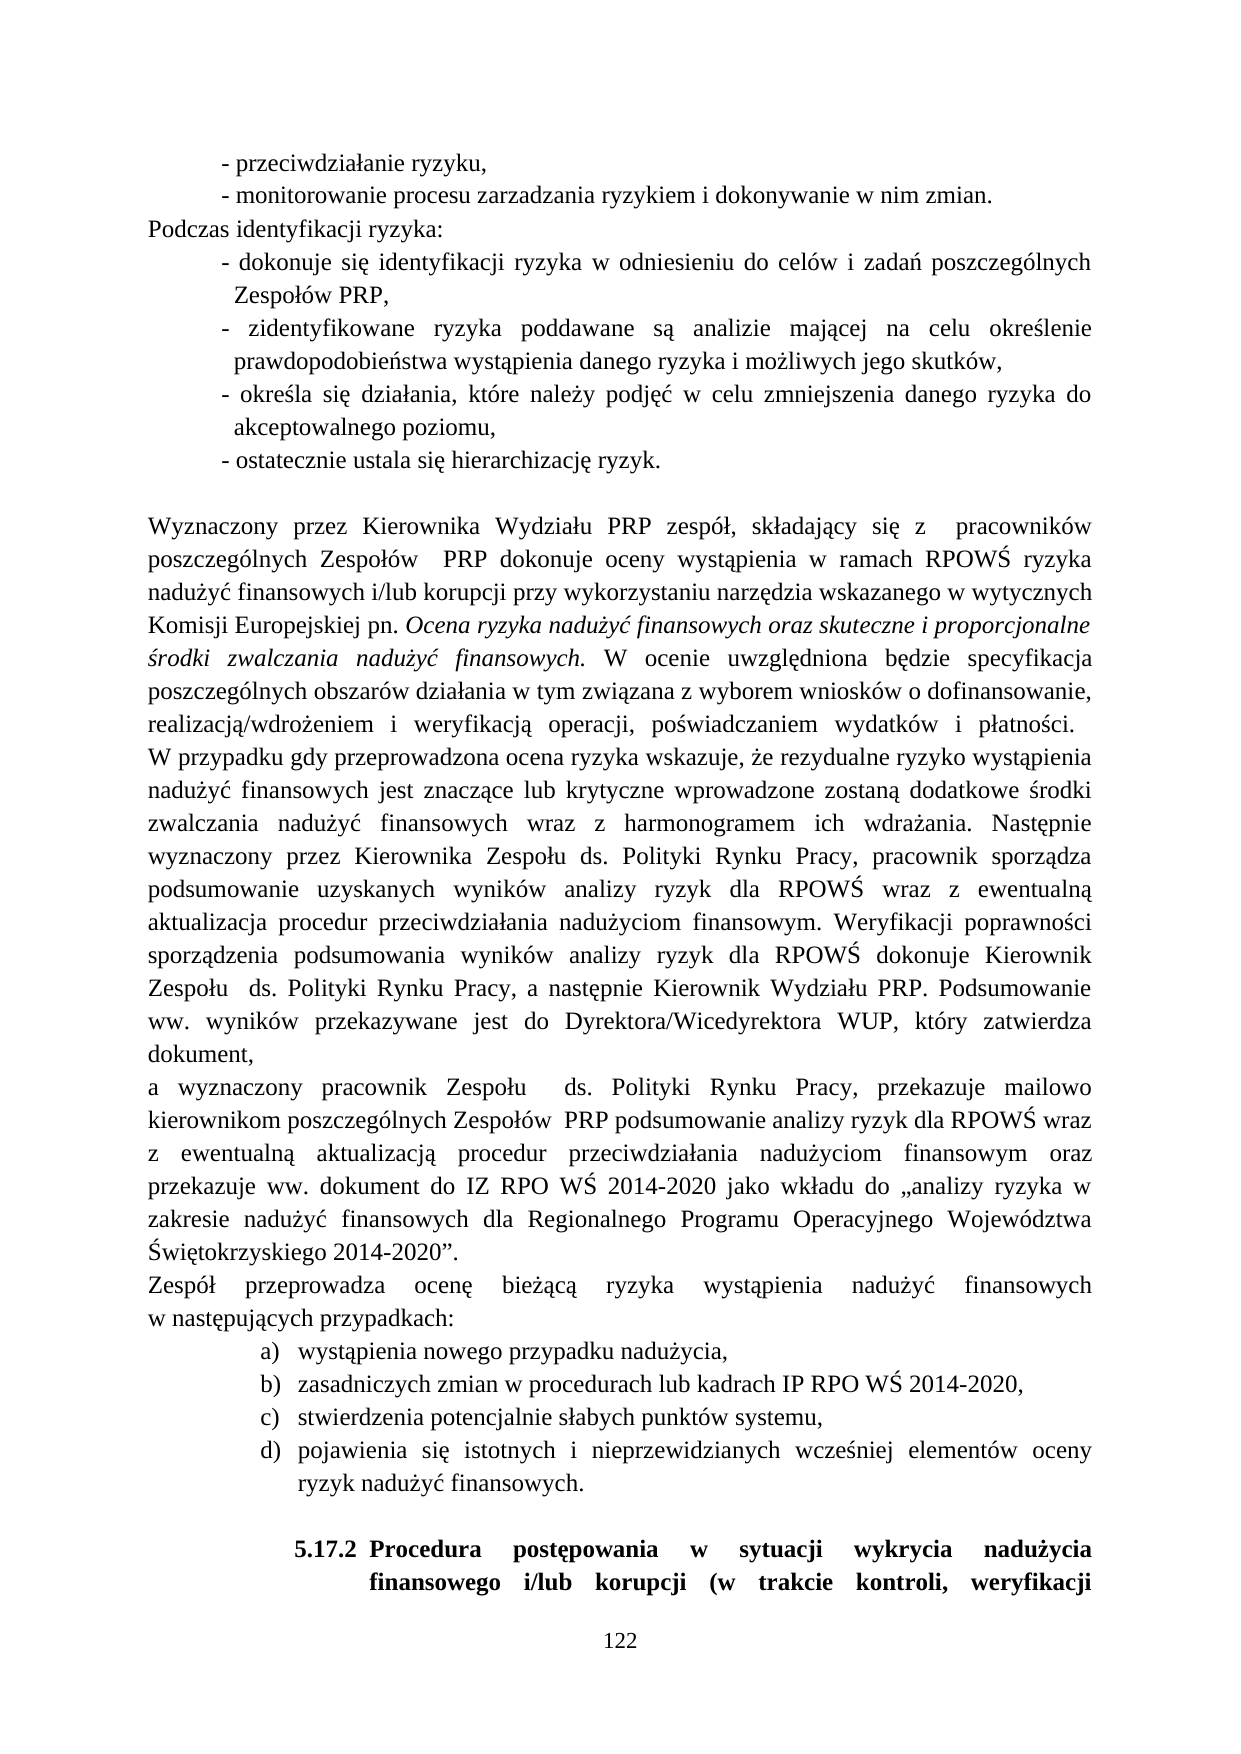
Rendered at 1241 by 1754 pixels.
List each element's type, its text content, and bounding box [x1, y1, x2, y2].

text Podczas identyfikacji ryzyka: [148, 214, 1093, 242]
list pojawienia się istotnych i nieprzewidzianych wcześniej elementów oceny ryzyk nadużyć finansowych. [260, 1435, 1093, 1497]
text - zidentyfikowane ryzyka poddawane są analizie mającej na celu określenie prawdopodobieństwa wystąpienia danego ryzyka i możliwych jego skutków, [221, 313, 1093, 374]
text - przeciwdziałanie ryzyku, [221, 148, 1093, 176]
text - monitorowanie procesu zarzadzania ryzykiem i dokonywanie w nim zmian. [221, 181, 1093, 209]
text - określa się działania, które należy podjęć w celu zmniejszenia danego ryzyka do akceptowalnego poziomu, [221, 379, 1093, 441]
text Wyznaczony przez Kierownika Wydziału PRP zespół, składający się z pracowników poszczególnych Zespołów PRP dokonuje oceny wystąpienia w ramach RPOWŚ ryzyka nadużyć finansowych i/lub korupcji przy wykorzystaniu narzędzia wskazanego w wytycznych Komisji Europejskiej pn. Ocena ryzyka nadużyć finansowych oraz skuteczne i proporcjonalne środki zwalczania nadużyć finansowych. W ocenie uwzględniona będzie specyfikacja poszczególnych obszarów działania w tym związana z wyborem wniosków o dofinansowanie, realizacją/wdrożeniem i weryfikacją operacji, poświadczaniem wydatków i płatności. W przypadku gdy przeprowadzona ocena ryzyka wskazuje, że rezydualne ryzyko wystąpienia nadużyć finansowych jest znaczące lub krytyczne wprowadzone zostaną dodatkowe środki zwalczania nadużyć finansowych wraz z harmonogramem ich wdrażania. Następnie wyznaczony przez Kierownika Zespołu ds. Polityki Rynku Pracy, pracownik sporządza podsumowanie uzyskanych wyników analizy ryzyk dla RPOWŚ wraz z ewentualną aktualizacja procedur przeciwdziałania nadużyciom finansowym. Weryfikacji poprawności sporządzenia podsumowania wyników analizy ryzyk dla RPOWŚ dokonuje Kierownik Zespołu ds. Polityki Rynku Pracy, a następnie Kierownik Wydziału PRP. Podsumowanie ww. wyników przekazywane jest do Dyrektora/Wicedyrektora WUP, który zatwierdza dokument, a wyznaczony pracownik Zespołu ds. Polityki Rynku Pracy, przekazuje mailowo kierownikom poszczególnych Zespołów PRP podsumowanie analizy ryzyk dla RPOWŚ wraz z ewentualną aktualizacją procedur przeciwdziałania nadużyciom finansowym oraz przekazuje ww. dokument do IZ RPO WŚ 2014-2020 jako wkładu do „analizy ryzyka w zakresie nadużyć finansowych dla Regionalnego Programu Operacyjnego Województwa Świętokrzyskiego 2014-2020”. [148, 511, 1093, 1266]
list stwierdzenia potencjalnie słabych punktów systemu, [260, 1402, 1093, 1431]
text - dokonuje się identyfikacji ryzyka w odniesieniu do celów i zadań poszczególnych Zespołów PRP, [221, 247, 1093, 308]
text - ostatecznie ustala się hierarchizację ryzyk. [221, 445, 1093, 473]
list wystąpienia nowego przypadku nadużycia, [260, 1336, 1093, 1365]
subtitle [294, 1534, 1093, 1596]
list zasadniczych zmian w procedurach lub kadrach IP RPO WŚ 2014-2020, [260, 1369, 1093, 1398]
text Zespół przeprowadza ocenę bieżącą ryzyka wystąpienia nadużyć finansowych w następujących przypadkach: [148, 1270, 1093, 1332]
